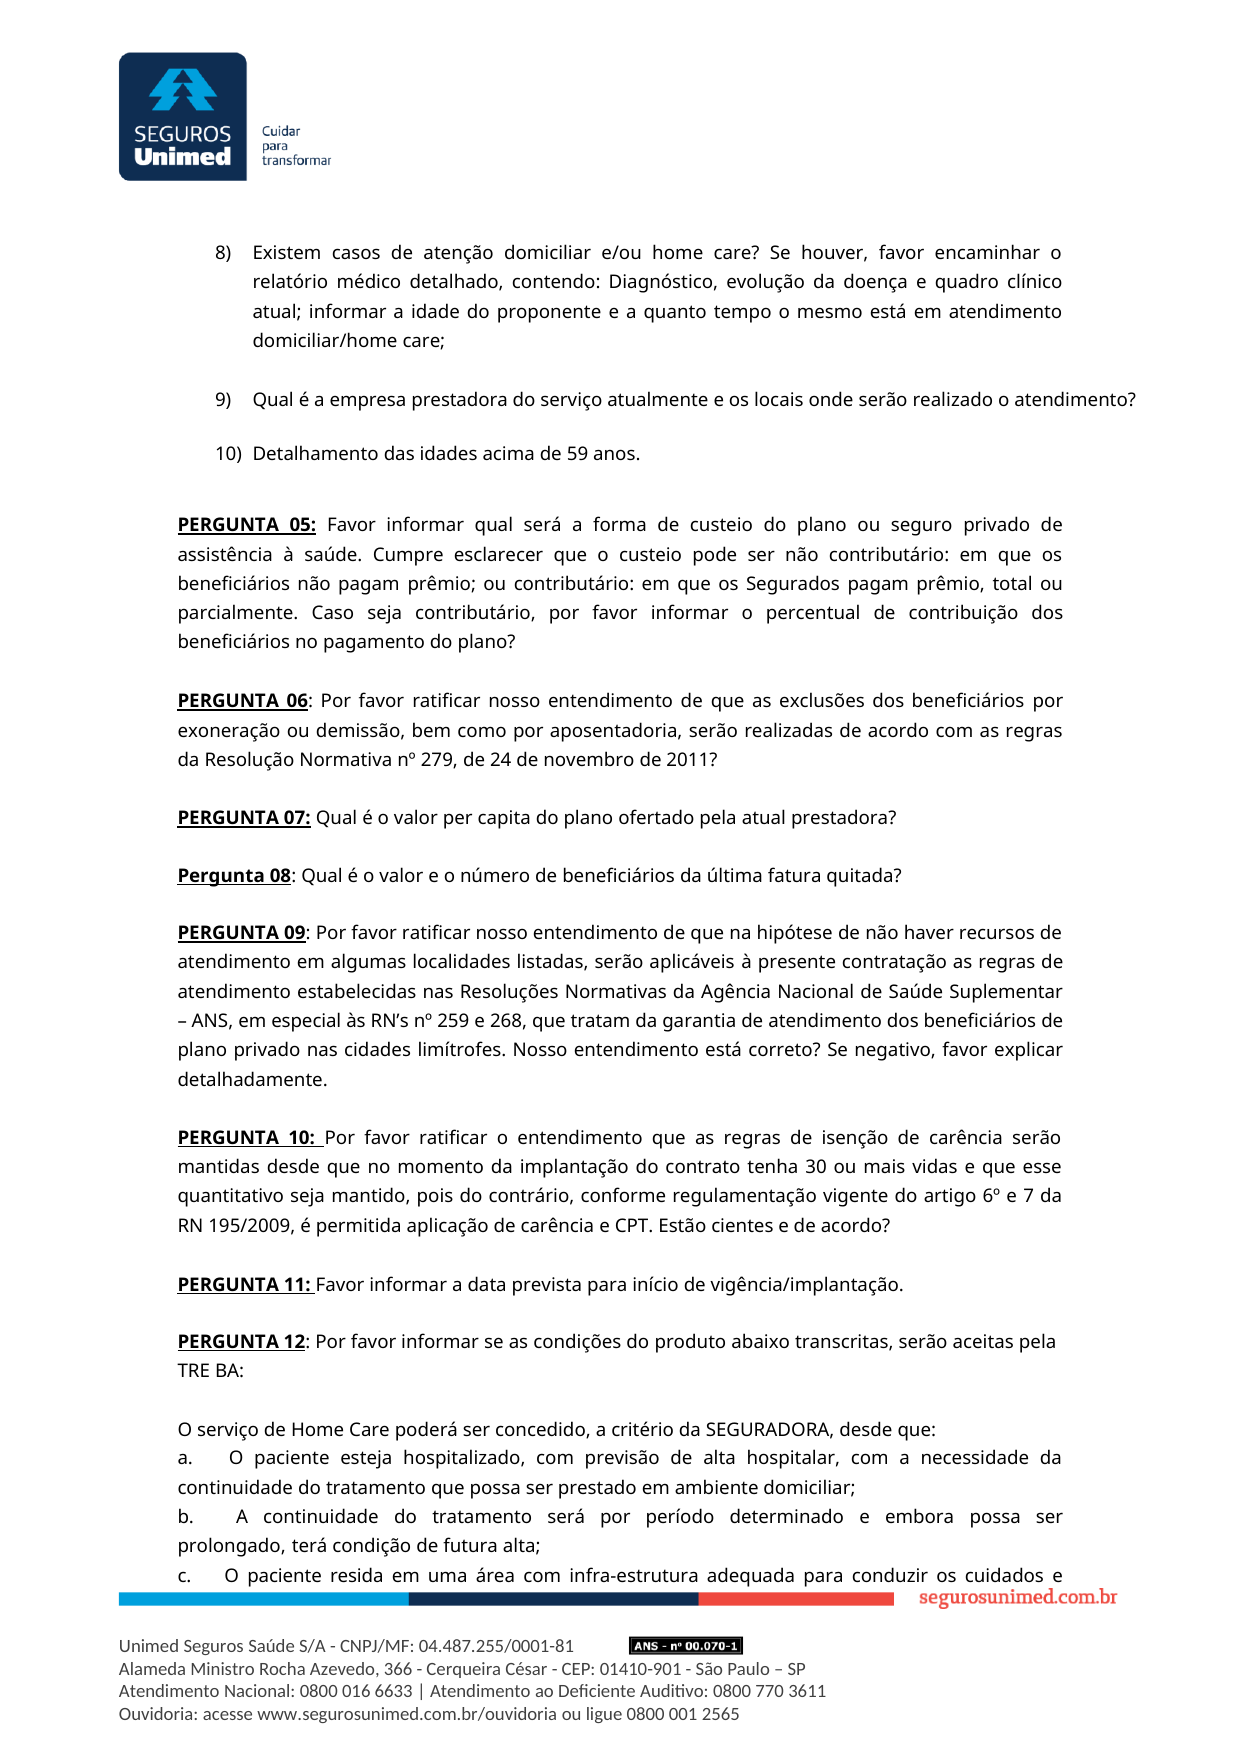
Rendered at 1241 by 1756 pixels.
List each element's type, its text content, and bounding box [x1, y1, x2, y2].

text PERGUNTA 10: Por favor ratificar o entendimento que as regras de isenção de carência serão mantidas desde que no momento da implantação do contrato tenha 30 ou mais vidas e que esse quantitativo seja mantido, pois do contrário, conforme regulamentação vigente do artigo 6º e 7 da RN 195/2009, é permitida aplicação de carência e CPT. Estão cientes e de acordo? [177, 1124, 1063, 1238]
list A continuidade do tratamento será por período determinado e embora possa ser prolongado, terá condição de futura alta; [177, 1503, 1063, 1558]
text PERGUNTA 11: Favor informar a data prevista para início de vigência/implantação. [177, 1271, 1173, 1296]
picture [118, 1588, 1118, 1609]
text PERGUNTA 06: Por favor ratificar nosso entendimento de que as exclusões dos beneficiários por exoneração ou demissão, bem como por aposentadoria, serão realizadas de acordo com as regras da Resolução Normativa nº 279, de 24 de novembro de 2011? [177, 688, 1063, 772]
list O paciente esteja hospitalizado, com previsão de alta hospitalar, com a necessidade da continuidade do tratamento que possa ser prestado em ambiente domiciliar; [177, 1445, 1062, 1499]
list Qual é a empresa prestadora do serviço atualmente e os locais onde serão realizado o atendimento? [215, 386, 1173, 411]
picture [118, 52, 332, 181]
text PERGUNTA 05: Favor informar qual será a forma de custeio do plano ou seguro privado de assistência à saúde. Cumpre esclarecer que o custeio pode ser não contributário: em que os beneficiários não pagam prêmio; ou contributário: em que os Segurados pagam prêmio, total ou parcialmente. Caso seja contributário, por favor informar o percentual de contribuição dos beneficiários no pagamento do plano? [177, 512, 1064, 654]
text PERGUNTA 07: Qual é o valor per capita do plano ofertado pela atual prestadora? [177, 804, 1173, 830]
list Detalhamento das idades acima de 59 anos. [215, 441, 1173, 466]
text Pergunta 08: Qual é o valor e o número de beneficiários da última fatura quitada? [177, 862, 1173, 887]
picture [628, 1636, 744, 1655]
text O serviço de Home Care poderá ser concedido, a critério da SEGURADORA, desde que: [177, 1416, 1173, 1441]
list O paciente resida em uma área com infra-estrutura adequada para conduzir os cuidados e tratamentos conforme prescrição médica; [177, 1562, 1063, 1588]
list Existem casos de atenção domiciliar e/ou home care? Se houver, favor encaminhar o relatório médico detalhado, contendo: Diagnóstico, evolução da doença e quadro clínico atual; informar a idade do proponente e a quanto tempo o mesmo está em atendimento domiciliar/home care; [215, 239, 1063, 353]
text PERGUNTA 09: Por favor ratificar nosso entendimento de que na hipótese de não haver recursos de atendimento em algumas localidades listadas, serão aplicáveis à presente contratação as regras de atendimento estabelecidas nas Resoluções Normativas da Agência Nacional de Saúde Suplementar – ANS, em especial às RN’s nº 259 e 268, que tratam da garantia de atendimento dos beneficiários de plano privado nas cidades limítrofes. Nosso entendimento está correto? Se negativo, favor explicar detalhadamente. [177, 919, 1063, 1091]
text PERGUNTA 12: Por favor informar se as condições do produto abaixo transcritas, serão aceitas pela TRE BA: [177, 1328, 1077, 1383]
